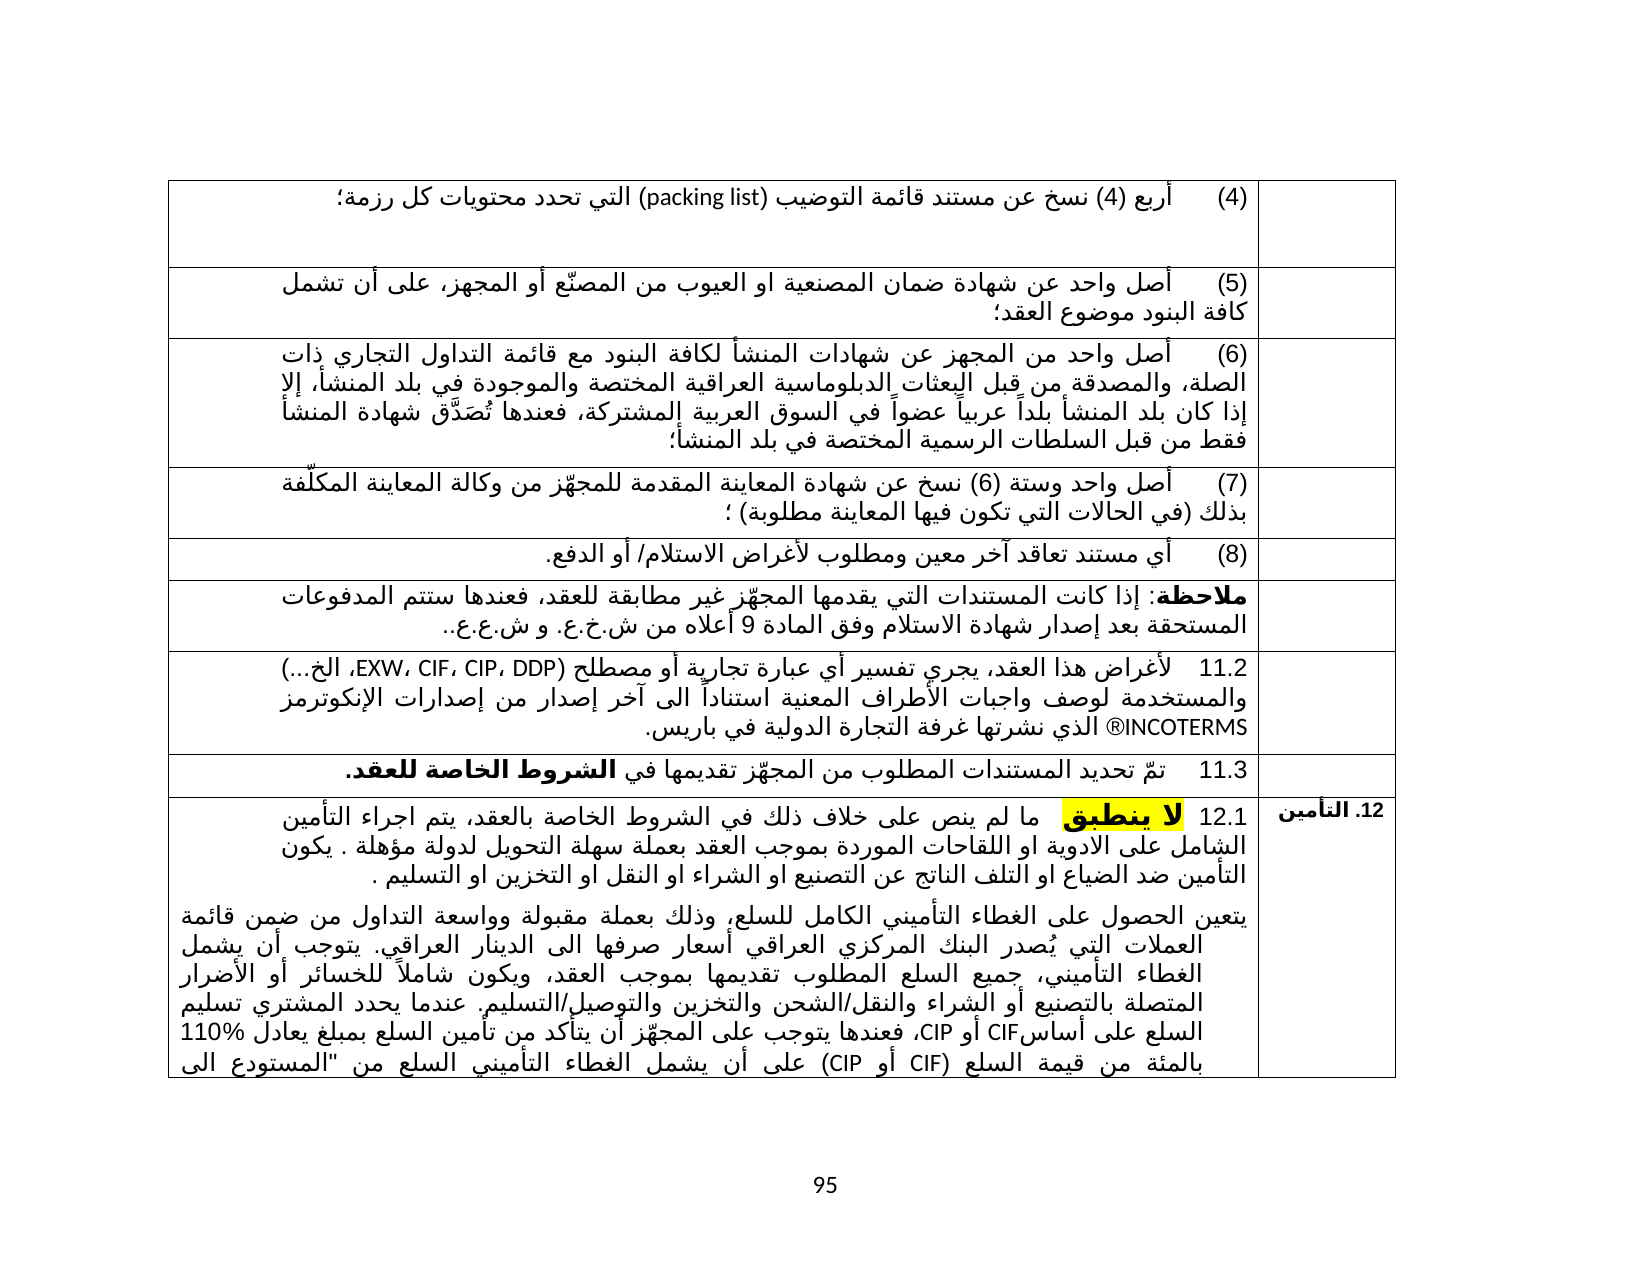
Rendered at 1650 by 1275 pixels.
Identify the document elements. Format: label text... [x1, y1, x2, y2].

table_cell (4) أربع (4) نسخ عن مستند قائمة التوضيب (packing list) التي تحدد محتويات كل رزمة؛ [169, 181, 1258, 267]
table_cell [1259, 468, 1395, 538]
table_cell (7) أصل واحد وستة (6) نسخ عن شهادة المعاينة المقدمة للمجهّز من وكالة المعاينة المكلّفة بذلك (في الحالات التي تكون فيها المعاينة مطلوبة) ؛ [169, 468, 1258, 538]
table_cell [1259, 539, 1395, 580]
table_cell 11.3 تمّ تحديد المستندات المطلوب من المجهّز تقديمها في الشروط الخاصة للعقد. [169, 755, 1258, 797]
table_cell [1259, 581, 1395, 651]
table_cell (8) أي مستند تعاقد آخر معين ومطلوب لأغراض الاستلام/ أو الدفع. [169, 539, 1258, 580]
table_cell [169, 798, 1258, 1077]
table_cell [1259, 339, 1395, 467]
table_cell [1259, 755, 1395, 797]
table_cell (6) أصل واحد من المجهز عن شهادات المنشأ لكافة البنود مع قائمة التداول التجاري ذات الصلة، والمصدقة من قبل البعثات الدبلوماسية العراقية المختصة والموجودة في بلد المنشأ، إلا إذا كان بلد المنشأ بلداً عربياً عضواً في السوق العربية المشتركة، فعندها تُصَدَّق شهادة المنشأ فقط من قبل السلطات الرسمية المختصة في بلد المنشأ؛ [169, 339, 1258, 467]
table_cell 11.2 لأغراض هذا العقد، يجري تفسير أي عبارة تجارية أو مصطلح (EXW، CIF، CIP، DDP، الخ...) والمستخدمة لوصف واجبات الأطراف المعنية استناداً الى آخر إصدار من إصدارات الإنكوترمز INCOTERMS® الذي نشرتها غرفة التجارة الدولية في باريس. [169, 652, 1258, 754]
table_cell [1259, 181, 1395, 267]
table_cell 12. التأمين [1259, 798, 1395, 1077]
table_cell (5) أصل واحد عن شهادة ضمان المصنعية او العيوب من المصنّع أو المجهز، على أن تشمل كافة البنود موضوع العقد؛ [169, 268, 1258, 338]
table_cell [1259, 268, 1395, 338]
table_cell [1259, 652, 1395, 754]
table_cell ملاحظة: إذا كانت المستندات التي يقدمها المجهّز غير مطابقة للعقد، فعندها ستتم المدفوعات المستحقة بعد إصدار شهادة الاستلام وفق المادة 9 أعلاه من ش.خ.ع. و ش.ع.ع.. [169, 581, 1258, 651]
